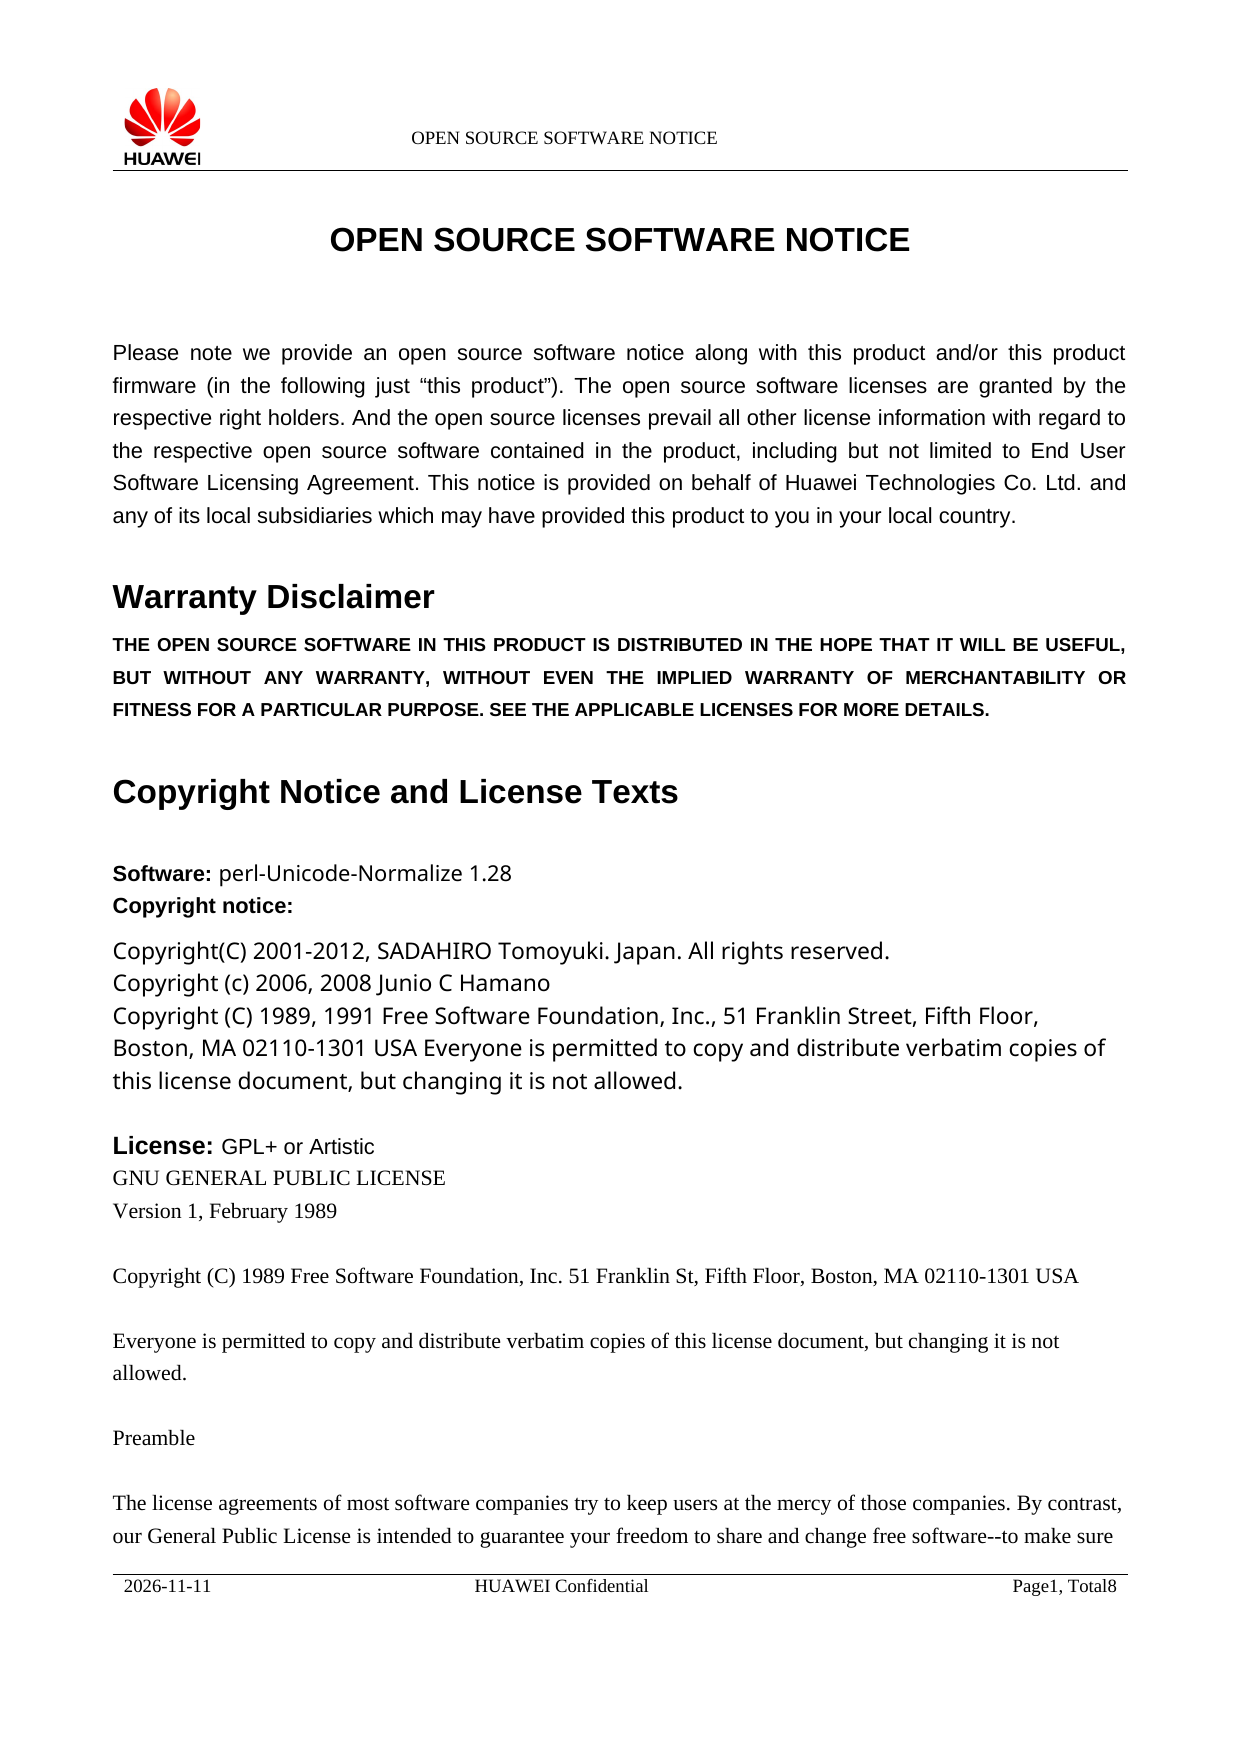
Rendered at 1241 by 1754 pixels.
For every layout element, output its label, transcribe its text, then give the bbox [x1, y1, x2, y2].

text The open source software in this product is distributed in the hope that it will be useful, but WITHOUT ANY WARRANTY, without even the implied warranty of MERCHANTABILITY or FITNESS FOR A PARTICULAR PURPOSE. See the applicable licenses for more details. [112, 629, 1128, 726]
title Software: perl-Unicode-Normalize 1.28 [112, 856, 1128, 889]
text Warranty Disclaimer [112, 564, 1128, 629]
text Copyright(C) 2001-2012, SADAHIRO Tomoyuki. Japan. All rights reserved. Copyright (c) 2006, 2008 Junio C Hamano Copyright (C) 1989, 1991 Free Software Foundation, Inc., 51 Franklin Street, Fifth Floor, Boston, MA 02110-1301 USA Everyone is permitted to copy and distribute verbatim copies of this license document, but changing it is not allowed. [112, 934, 1128, 1129]
text Copyright Notice and License Texts [112, 759, 1128, 824]
text Copyright notice: [112, 889, 1128, 921]
text License: GPL+ or Artistic [112, 1129, 1128, 1161]
text OPEN SOURCE SOFTWARE NOTICE [112, 206, 1128, 271]
picture [124, 88, 201, 165]
text Please note we provide an open source software notice along with this product and/or this product firmware (in the following just “this product”). The open source software licenses are granted by the respective right holders. And the open source licenses prevail all other license information with regard to the respective open source software contained in the product, including but not limited to End User Software Licensing Agreement. This notice is provided on behalf of Huawei Technologies Co. Ltd. and any of its local subsidiaries which may have provided this product to you in your local country. [112, 336, 1128, 531]
